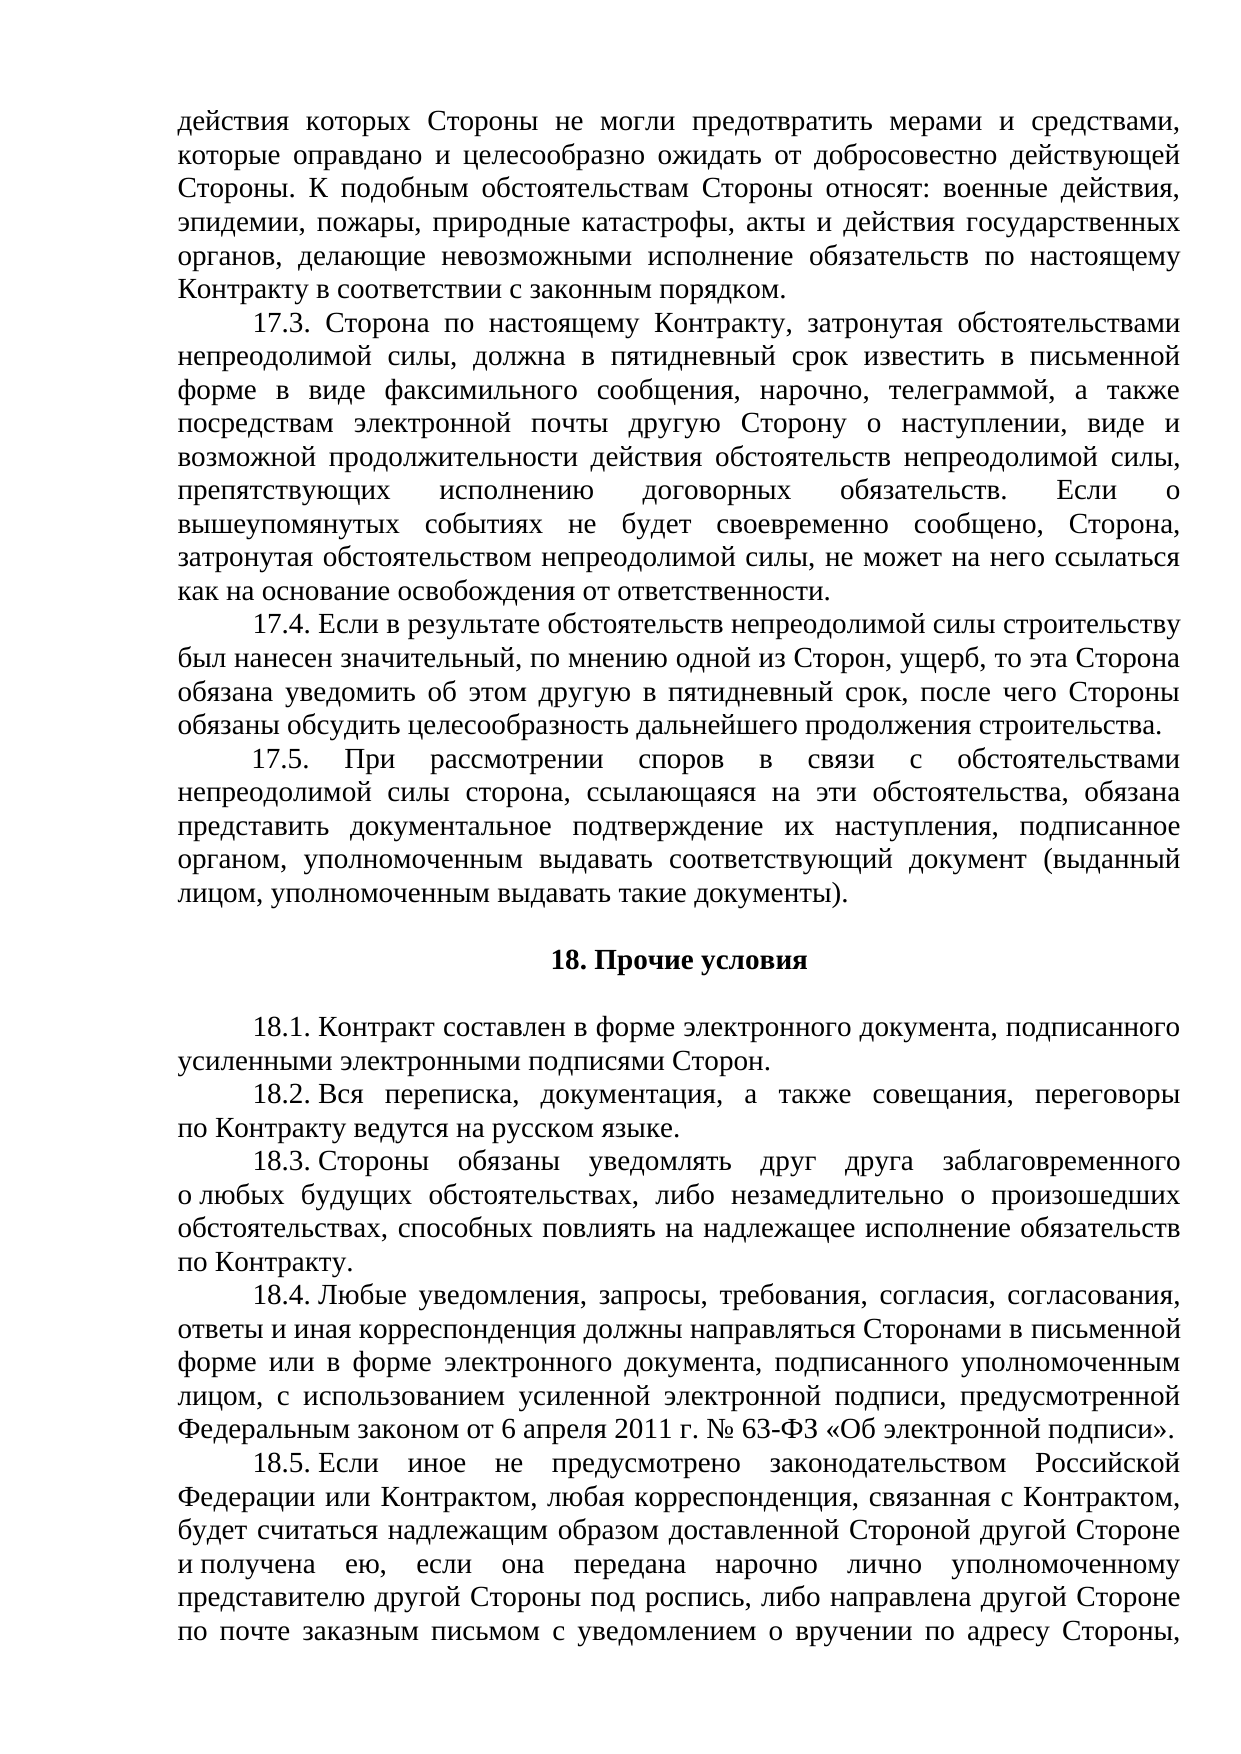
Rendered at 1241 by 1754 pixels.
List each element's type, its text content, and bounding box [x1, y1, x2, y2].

text 18.1. Контракт составлен в форме электронного документа, подписанного усиленными электронными подписями Сторон. [177, 1009, 1181, 1076]
text 18.2. Вся переписка, документация, а также совещания, переговоры по Контракту ведутся на русском языке. [177, 1076, 1181, 1143]
text 18.3. Стороны обязаны уведомлять друг друга заблаговременного о любых будущих обстоятельствах, либо незамедлительно о произошедших обстоятельствах, способных повлиять на надлежащее исполнение обязательств по Контракту. [177, 1143, 1181, 1277]
text 17.3. Сторона по настоящему Контракту, затронутая обстоятельствами непреодолимой силы, должна в пятидневный срок известить в письменной форме в виде факсимильного сообщения, нарочно, телеграммой, а также посредствам электронной почты другую Сторону о наступлении, виде и возможной продолжительности действия обстоятельств непреодолимой силы, препятствующих исполнению договорных обязательств. Если о вышеупомянутых событиях не будет своевременно сообщено, Сторона, затронутая обстоятельством непреодолимой силы, не может на него ссылаться как на основание освобождения от ответственности. [177, 305, 1181, 607]
text 17.4. Если в результате обстоятельств непреодолимой силы строительству был нанесен значительный, по мнению одной из Сторон, ущерб, то эта Сторона обязана уведомить об этом другую в пятидневный срок, после чего Стороны обязаны обсудить целесообразность дальнейшего продолжения строительства. [177, 607, 1181, 741]
text 18.4. Любые уведомления, запросы, требования, согласия, согласования, ответы и иная корреспонденция должны направляться Сторонами в письменной форме или в форме электронного документа, подписанного уполномоченным лицом, с использованием усиленной электронной подписи, предусмотренной Федеральным законом от 6 апреля 2011 г. № 63-ФЗ «Об электронной подписи». [177, 1277, 1181, 1445]
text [177, 1445, 1181, 1646]
text 18. Прочие условия [177, 942, 1181, 976]
text 17.5. При рассмотрении споров в связи с обстоятельствами непреодолимой силы сторона, ссылающаяся на эти обстоятельства, обязана представить документальное подтверждение их наступления, подписанное органом, уполномоченным выдавать соответствующий документ (выданный лицом, уполномоченным выдавать такие документы). [177, 741, 1181, 908]
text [177, 103, 1181, 305]
